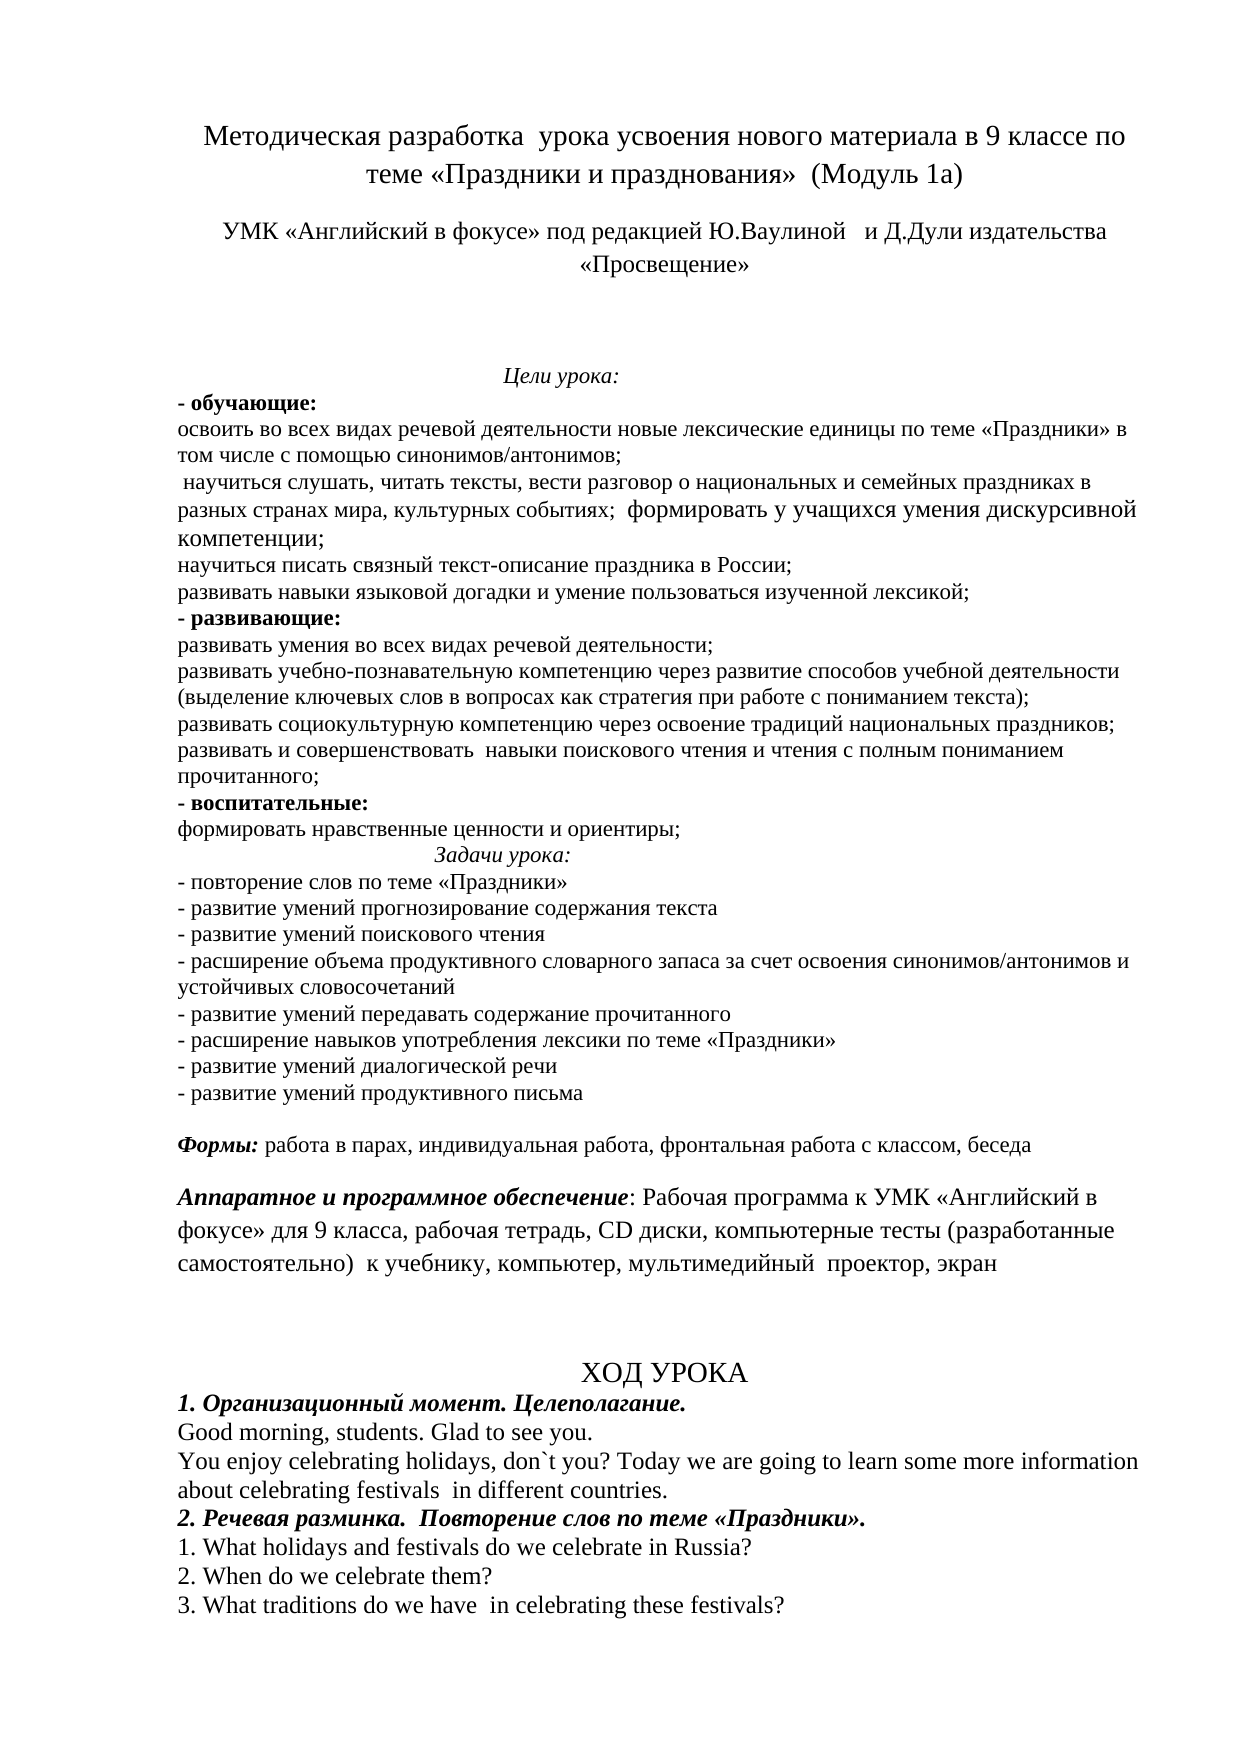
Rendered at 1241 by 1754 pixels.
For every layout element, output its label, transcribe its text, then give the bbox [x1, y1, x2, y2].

text - развитие умений диалогической речи [177, 1052, 1152, 1079]
text 2. Речевая разминка. Повторение слов по теме «Праздники». [177, 1503, 1152, 1532]
text 1. What holidays and festivals do we celebrate in Russia? [177, 1532, 1152, 1561]
text - повторение слов по теме «Праздники» [177, 868, 1152, 894]
text - обучающие: [177, 389, 1152, 415]
text Цели урока: [177, 362, 1152, 389]
text 3. What traditions do we have in celebrating these festivals? [177, 1590, 1152, 1618]
text You enjoy celebrating holidays, don`t you? Today we are going to learn some more information about celebrating festivals in different countries. [177, 1446, 1152, 1503]
text ХОД УРОКА [177, 1355, 1152, 1388]
text научиться слушать, читать тексты, вести разговор о национальных и семейных праздниках в разных странах мира, культурных событиях; формировать у учащихся умения дискурсивной компетенции; [177, 468, 1152, 552]
text - развитие умений поискового чтения [177, 921, 1152, 947]
text формировать нравственные ценности и ориентиры; [177, 815, 1152, 841]
text развивать навыки языковой догадки и умение пользоваться изученной лексикой; [177, 578, 1152, 604]
text развивать учебно-познавательную компетенцию через развитие способов учебной деятельности (выделение ключевых слов в вопросах как стратегия при работе с пониманием текста); [177, 657, 1152, 710]
text 1. Организационный момент. Целеполагание. [177, 1388, 1152, 1417]
text УМК «Английский в фокусе» под редакцией Ю.Ваулиной и Д.Дули издательства «Просвещение» [177, 216, 1152, 278]
text - воспитательные: [177, 789, 1152, 815]
text Формы: работа в парах, индивидуальная работа, фронтальная работа с классом, беседа [177, 1131, 1152, 1158]
text развивать и совершенствовать навыки поискового чтения и чтения с полным пониманием прочитанного; [177, 736, 1152, 789]
text - развивающие: [177, 604, 1152, 631]
text 2. When do we celebrate them? [177, 1561, 1152, 1590]
text развивать умения во всех видах речевой деятельности; [177, 631, 1152, 657]
text - развитие умений продуктивного письма [177, 1079, 1152, 1105]
text освоить во всех видах речевой деятельности новые лексические единицы по теме «Праздники» в том числе с помощью синонимов/антонимов; [177, 415, 1152, 468]
text Аппаратное и программное обеспечение: Рабочая программа к УМК «Английский в фокусе» для 9 класса, рабочая тетрадь, СD диски, компьютерные тесты (разработанные самостоятельно) к учебнику, компьютер, мультимедийный проектор, экран [177, 1182, 1152, 1277]
text научиться писать связный текст-описание праздника в России; [177, 552, 1152, 578]
text Задачи урока: [177, 841, 1152, 868]
text - развитие умений передавать содержание прочитанного [177, 999, 1152, 1026]
text - расширение объема продуктивного словарного запаса за счет освоения синонимов/антонимов и устойчивых словосочетаний [177, 947, 1152, 999]
text Good morning, students. Glad to see you. [177, 1417, 1152, 1446]
text развивать социокультурную компетенцию через освоение традиций национальных праздников; [177, 710, 1152, 736]
text Методическая разработка урока усвоения нового материала в 9 классе по теме «Праздники и празднования» (Модуль 1а) [177, 118, 1152, 190]
text - развитие умений прогнозирование содержания текста [177, 894, 1152, 921]
text - расширение навыков употребления лексики по теме «Праздники» [177, 1026, 1152, 1052]
